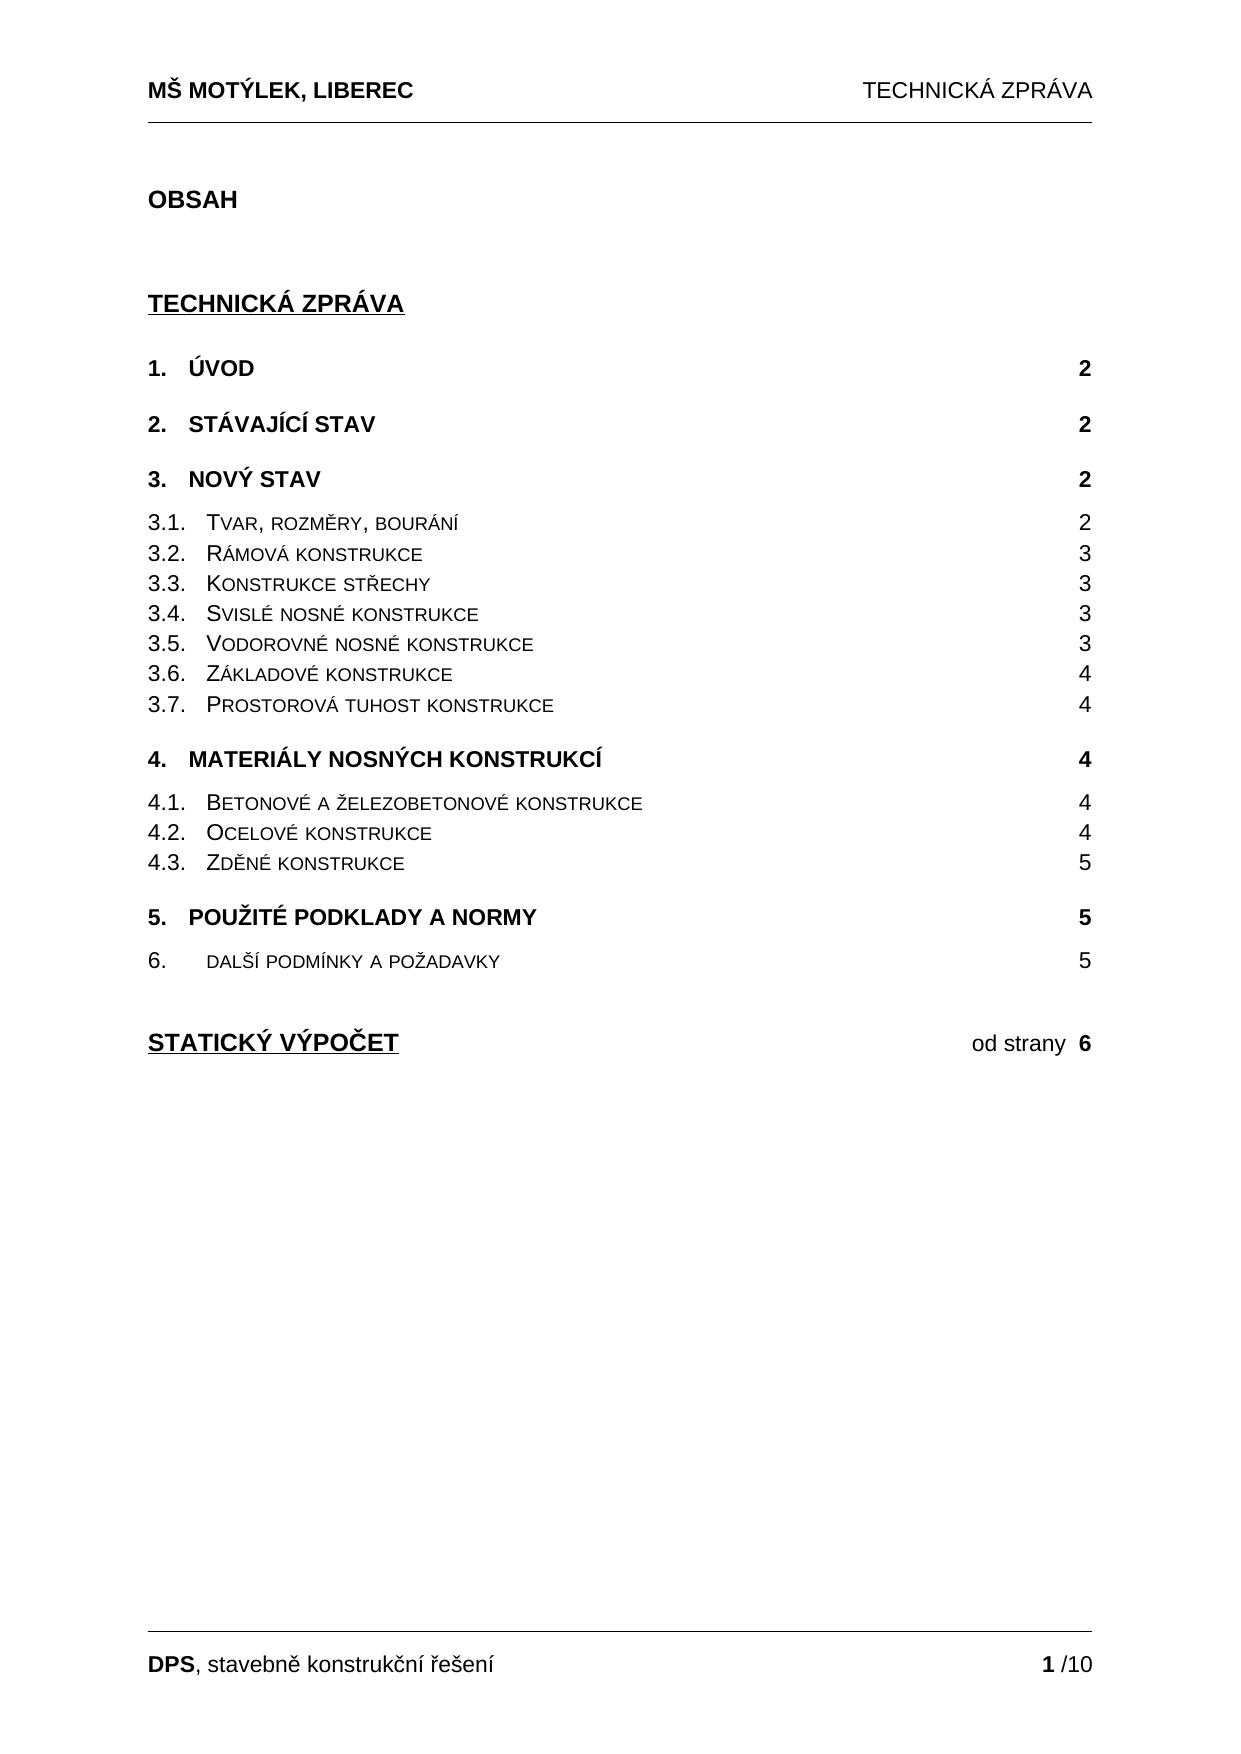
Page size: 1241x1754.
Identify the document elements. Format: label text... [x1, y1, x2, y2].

text STATICKÝ VÝPOČET od strany 6 [148, 1028, 1092, 1057]
text 3.6. Základové konstrukce 4 [148, 660, 1092, 687]
text OBSAH [148, 185, 1092, 214]
text 4.3. Zděné konstrukce 5 [148, 849, 1092, 876]
text 6. další podmínky a požadavky 5 [148, 947, 1092, 974]
text 3.1. Tvar, rozměry, bourání 2 [148, 509, 1092, 536]
text 3.3. Konstrukce střechy 3 [148, 570, 1092, 596]
text 4. MATERIÁLY NOSNÝCH KONSTRUKCÍ 4 [148, 746, 1092, 772]
text 4.1. Betonové a železobetonové konstrukce 4 [148, 789, 1092, 815]
text 5. použité podklady a normy 5 [148, 904, 1092, 931]
text 3.2. Rámová konstrukce 3 [148, 539, 1092, 566]
text 4.2. Ocelové konstrukce 4 [148, 819, 1092, 845]
text 1. ÚVOD 2 [148, 355, 1092, 382]
text TECHNICKÁ ZPRÁVA [148, 289, 1092, 318]
text 3.5. Vodorovné nosné konstrukce 3 [148, 630, 1092, 656]
text 3. NOVÝ STAV 2 [148, 466, 1092, 493]
text 3.7. Prostorová tuhost konstrukce 4 [148, 691, 1092, 717]
text 2. STÁVAJÍCÍ STAV 2 [148, 411, 1092, 437]
text 3.4. Svislé nosné konstrukce 3 [148, 600, 1092, 626]
